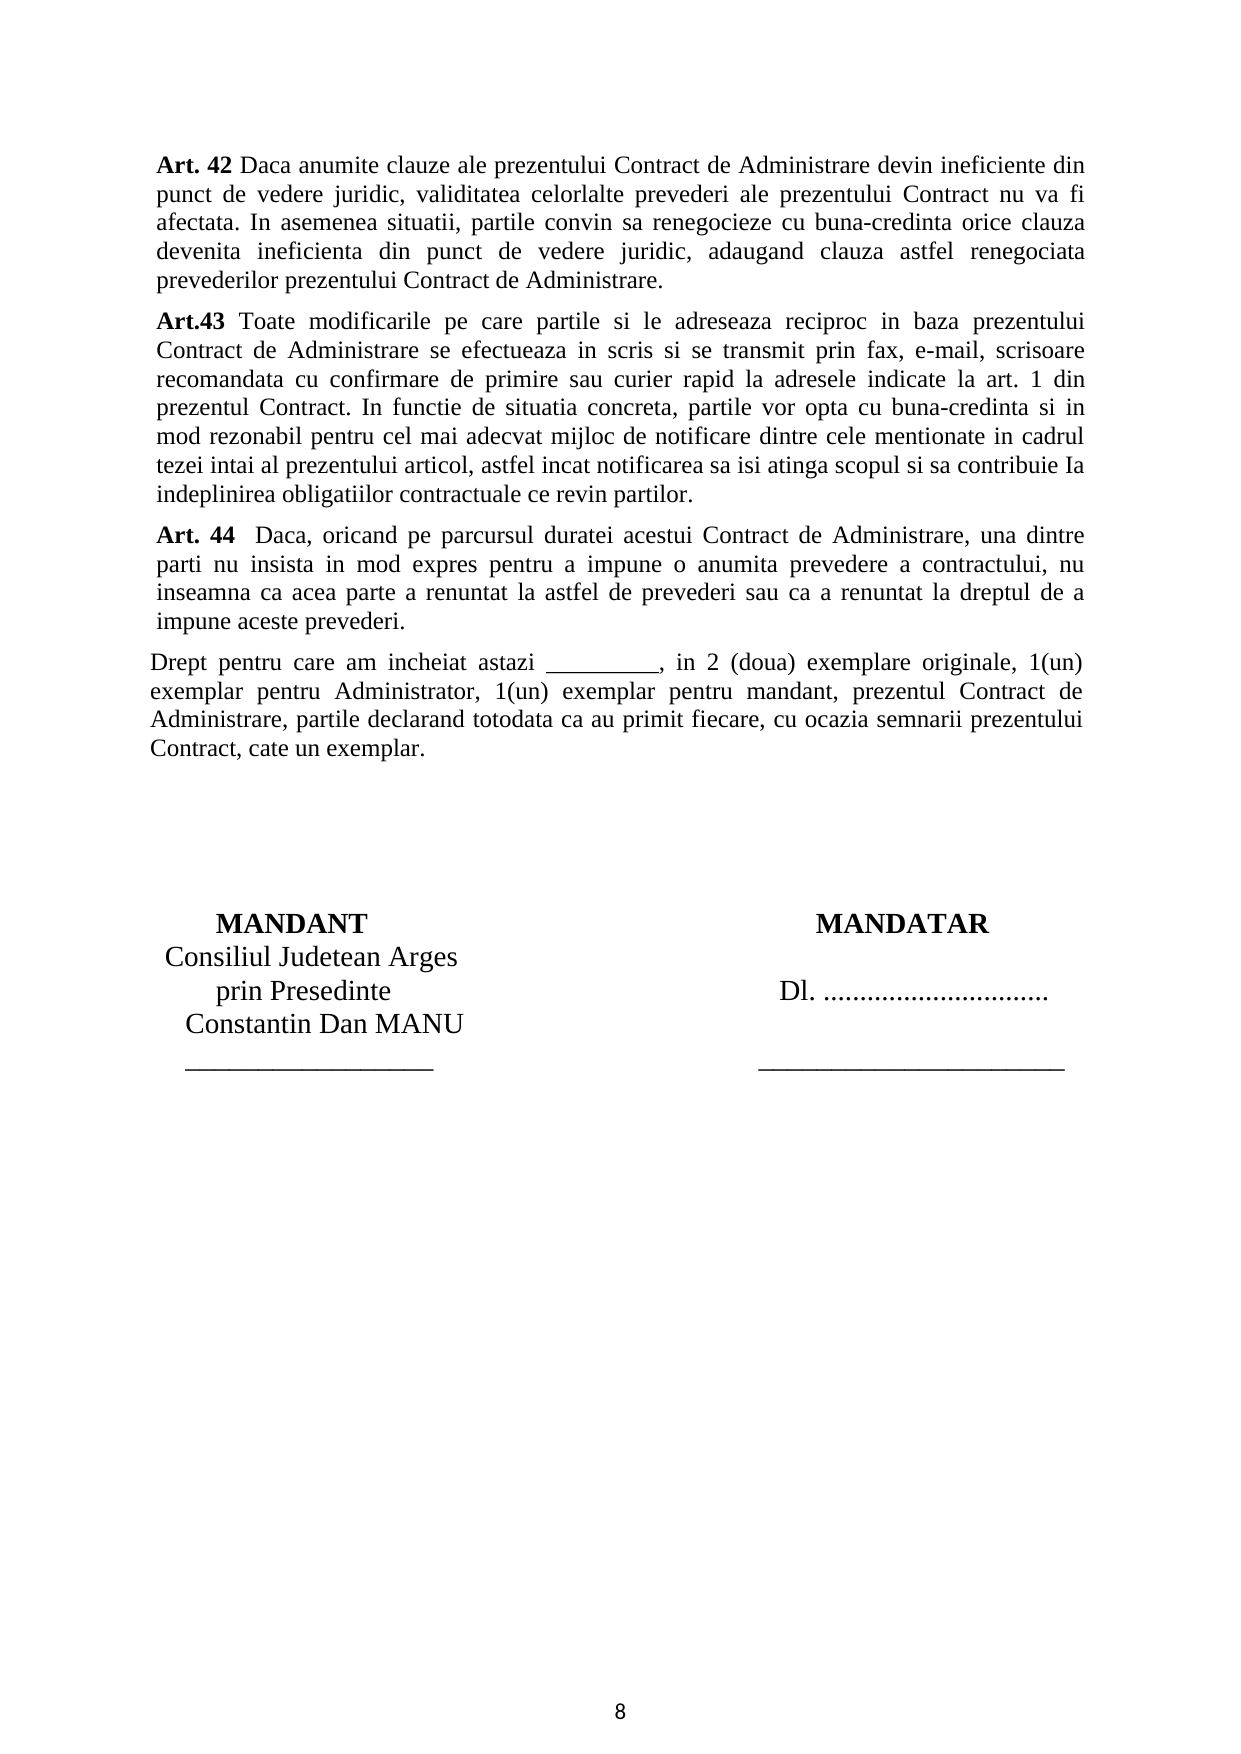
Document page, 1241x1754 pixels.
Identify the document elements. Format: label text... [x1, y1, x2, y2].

text Art. 42 Daca anumite clauze ale prezentului Contract de Administrare devin ineficiente din punct de vedere juridic, validitatea celorlalte prevederi ale prezentului Contract nu va fi afectata. In asemenea situatii, partile convin sa renegocieze cu buna-credinta orice clauza devenita ineficienta din punct de vedere juridic, adaugand clauza astfel renegociata prevederilor prezentului Contract de Administrare. [156, 150, 1086, 294]
text Consiliul Judetean Arges [150, 939, 1084, 973]
text prin Presedinte Dl. ............................... [150, 973, 1084, 1006]
text MANDANT MANDATAR [150, 906, 1084, 939]
text Constantin Dan MANU _________________ _____________________ [150, 1006, 1084, 1073]
text Art.43 Toate modificarile pe care partile si le adreseaza reciproc in baza prezentului Contract de Administrare se efectueaza in scris si se transmit prin fax, e-mail, scrisoare recomandata cu confirmare de primire sau curier rapid la adresele indicate la art. 1 din prezentul Contract. In functie de situatia concreta, partile vor opta cu buna-credinta si in mod rezonabil pentru cel mai adecvat mijloc de notificare dintre cele mentionate in cadrul tezei intai al prezentului articol, astfel incat notificarea sa isi atinga scopul si sa contribuie Ia indeplinirea obligatiilor contractuale ce revin partilor. [156, 306, 1086, 507]
text Art. 44 Daca, oricand pe parcursul duratei acestui Contract de Administrare, una dintre parti nu insista in mod expres pentru a impune o anumita prevedere a contractului, nu inseamna ca acea parte a renuntat la astfel de prevederi sau ca a renuntat la dreptul de a impune aceste prevederi. [156, 520, 1086, 635]
text Drept pentru care am incheiat astazi _________, in 2 (doua) exemplare originale, 1(un) exemplar pentru Administrator, 1(un) exemplar pentru mandant, prezentul Contract de Administrare, partile declarand totodata ca au primit fiecare, cu ocazia semnarii prezentului Contract, cate un exemplar. [150, 647, 1084, 762]
